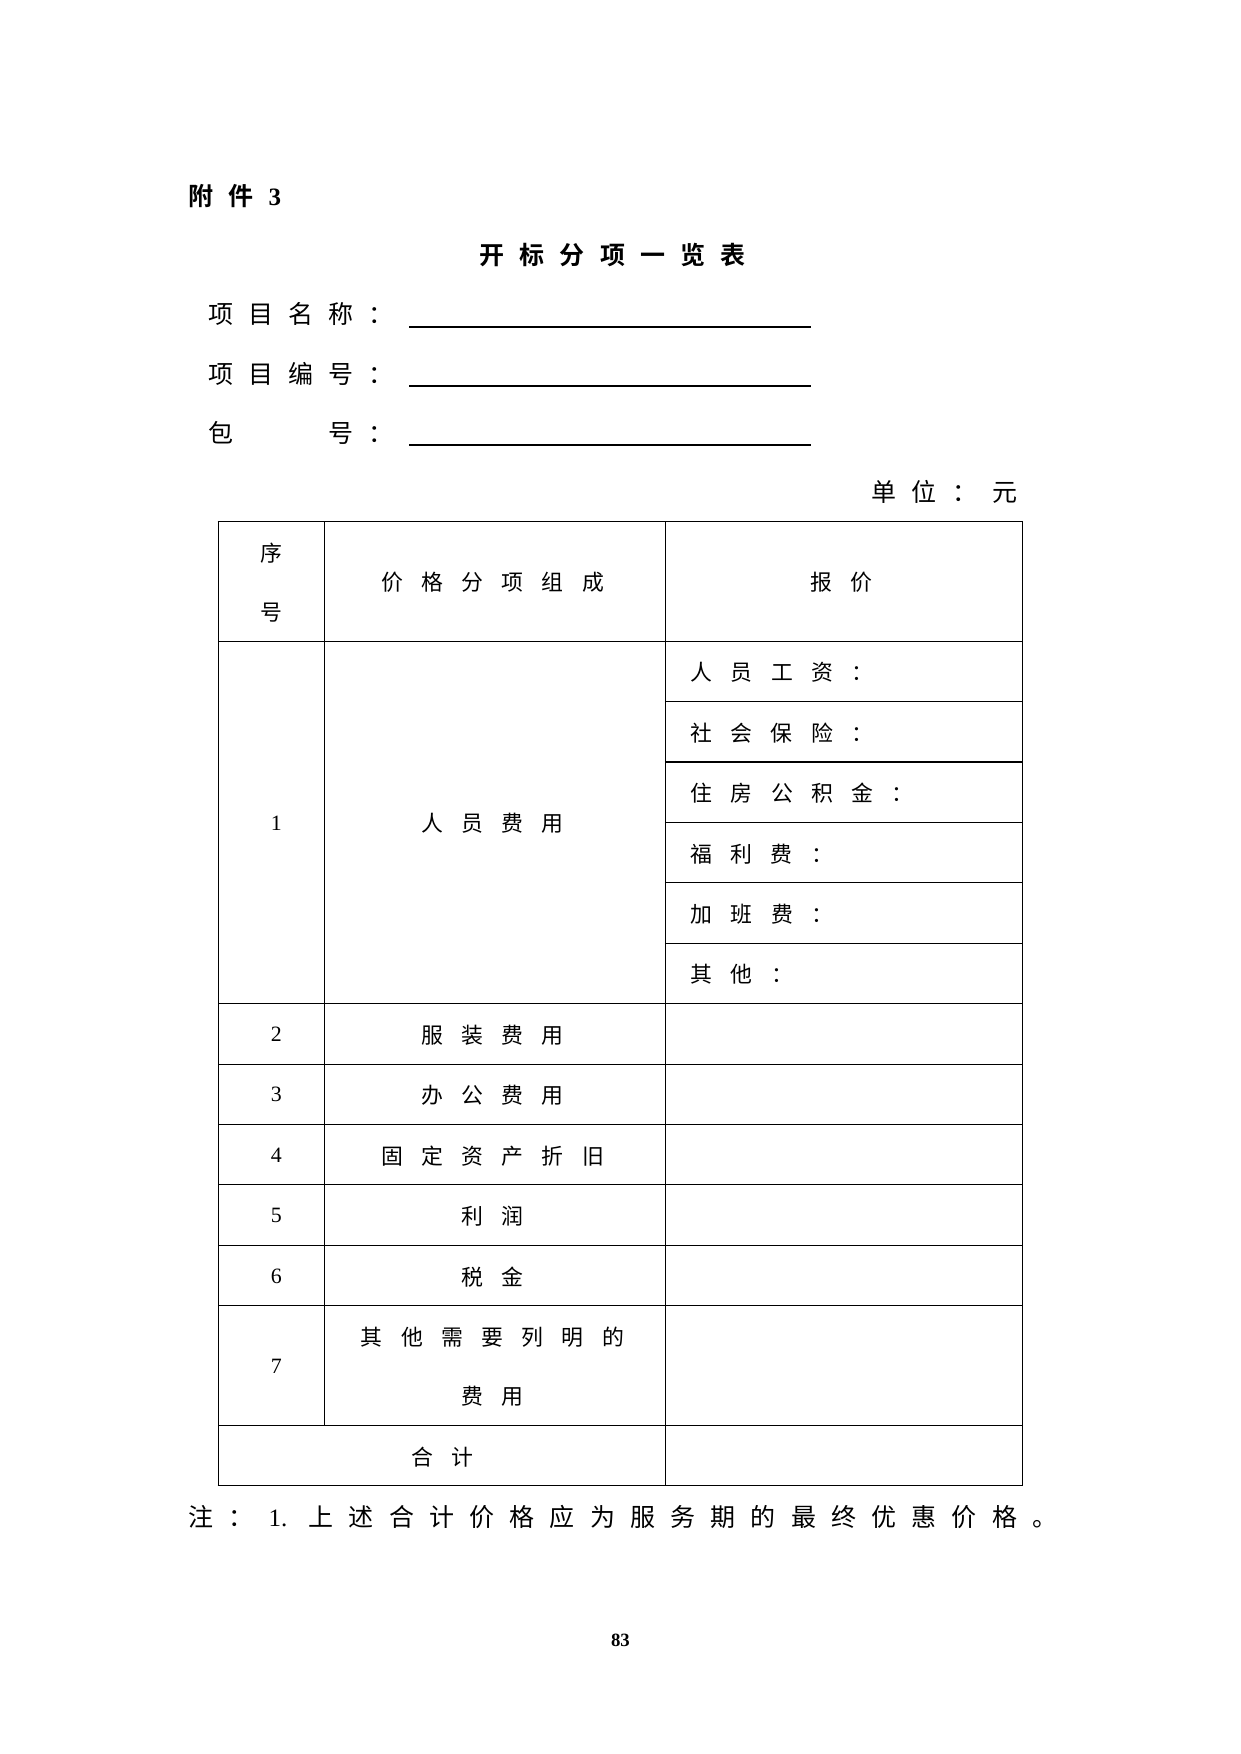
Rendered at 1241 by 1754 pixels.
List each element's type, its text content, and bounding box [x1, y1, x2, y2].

text 注：1. 上述合计价格应为服务期的最终优惠价格。 [188, 1486, 1052, 1546]
table_cell 加班费： [666, 883, 1022, 943]
table_cell [666, 1125, 1022, 1184]
table_cell [666, 1306, 1022, 1425]
table_cell 住房公积金： [666, 763, 1022, 822]
table_cell 3 [219, 1065, 324, 1124]
table_cell 7 [219, 1306, 324, 1425]
table_cell 2 [219, 1004, 324, 1063]
table_cell 人员费用 [325, 642, 665, 1003]
table_cell 其他： [666, 944, 1022, 1003]
text 附件3 [188, 164, 1052, 224]
text 项目编号： [208, 343, 1052, 402]
table_cell [666, 1185, 1022, 1245]
table_cell 1 [219, 642, 324, 1003]
table_cell 税金 [325, 1246, 665, 1305]
table_cell 社会保险： [666, 702, 1022, 761]
table_cell 其他需要列明的费用 [325, 1306, 665, 1425]
table_cell 福利费： [666, 823, 1022, 882]
text 包 号： [208, 402, 1052, 461]
table_cell [666, 1065, 1022, 1124]
table_header 序号 [219, 522, 324, 641]
table_cell 6 [219, 1246, 324, 1305]
text 开标分项一览表 [188, 224, 1052, 283]
table_cell 固定资产折旧 [325, 1125, 665, 1184]
table_cell [666, 1426, 1022, 1485]
table_cell 人员工资： [666, 642, 1022, 701]
table_cell 服装费用 [325, 1004, 665, 1063]
table_cell 办公费用 [325, 1065, 665, 1124]
table_header 报价 [666, 522, 1022, 641]
table_cell 5 [219, 1185, 324, 1245]
table_cell [666, 1246, 1022, 1305]
table_cell 利润 [325, 1185, 665, 1245]
table_cell 4 [219, 1125, 324, 1184]
text 项目名称： [208, 283, 1052, 343]
text 单位：元 [188, 461, 1052, 521]
table_cell 合计 [219, 1426, 665, 1485]
table_cell [666, 1004, 1022, 1063]
table_header 价格分项组成 [325, 522, 665, 641]
